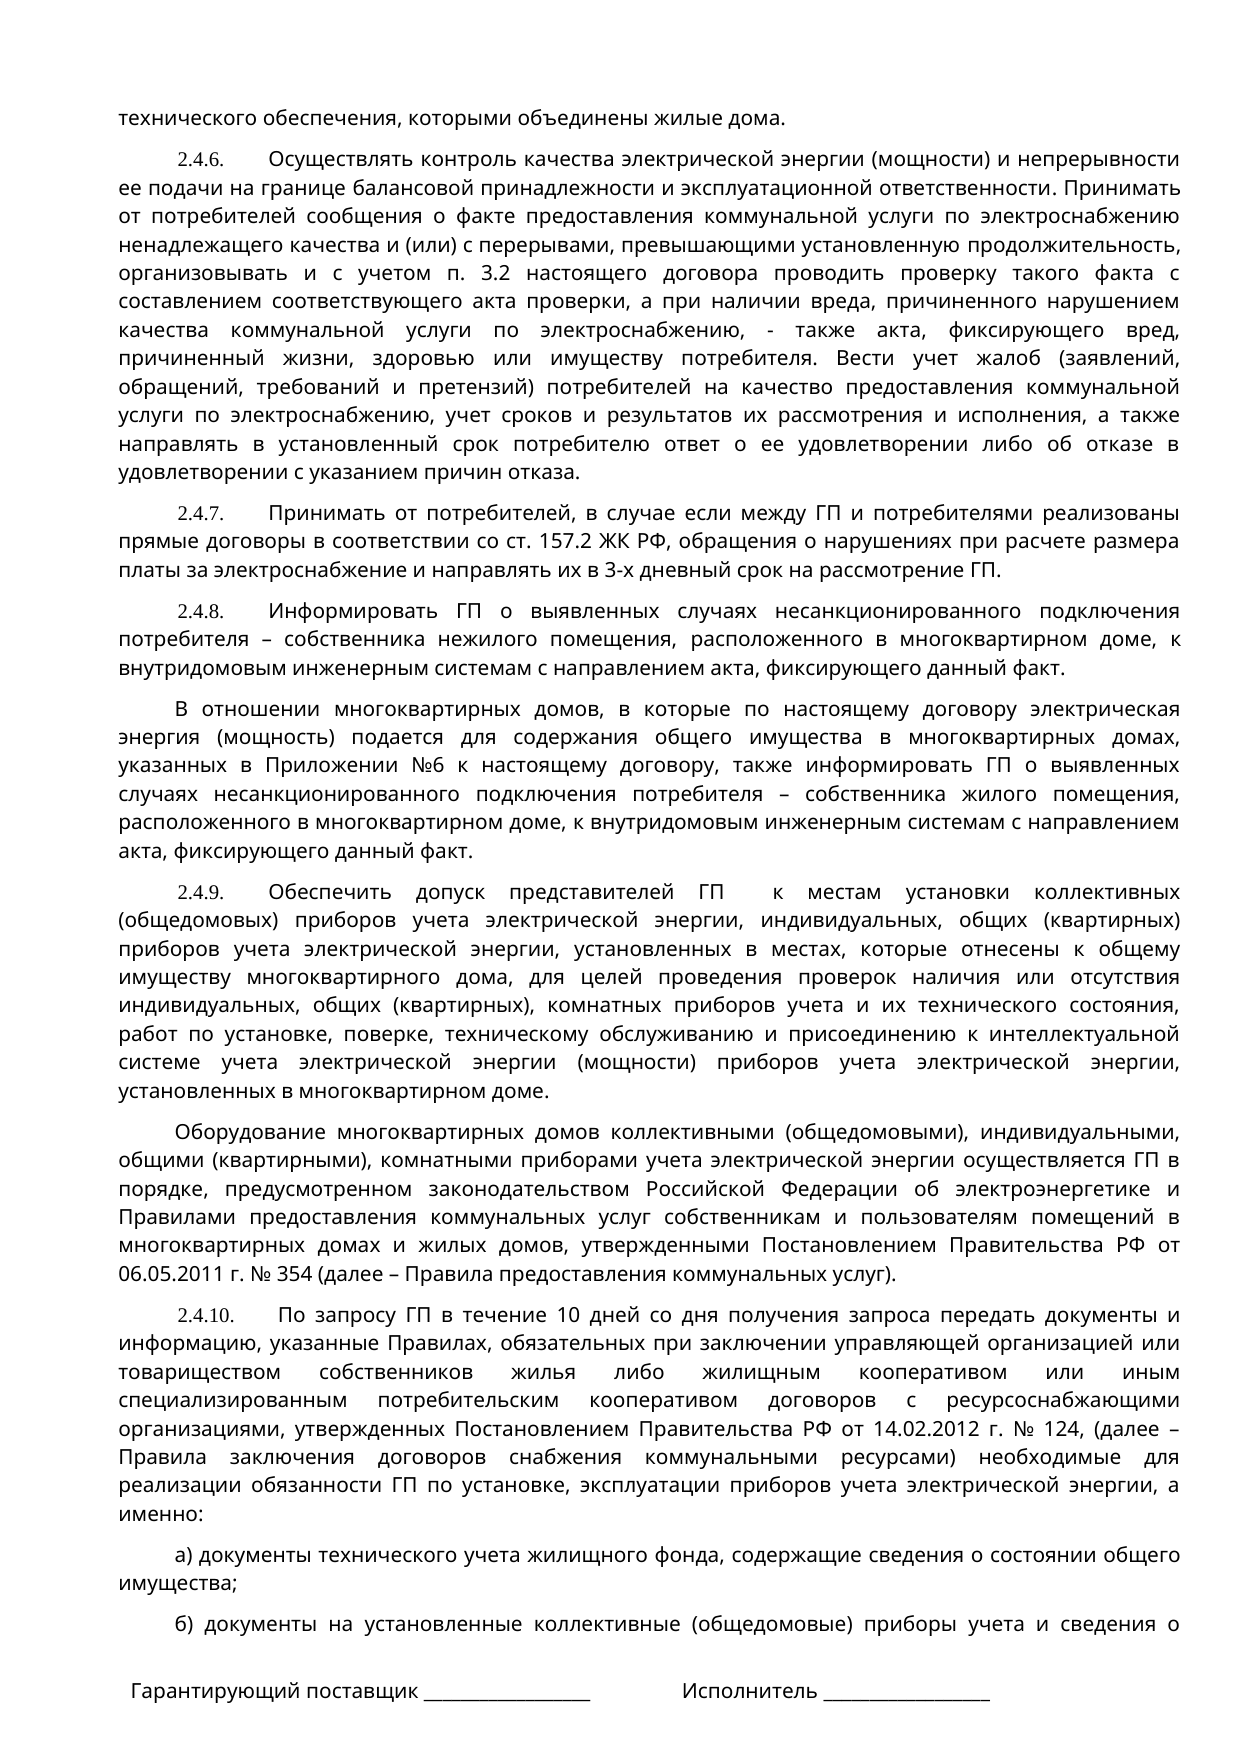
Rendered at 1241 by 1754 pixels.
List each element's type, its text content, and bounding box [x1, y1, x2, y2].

list Принимать от потребителей, в случае если между ГП и потребителями реализованы прямые договоры в соответствии со ст. 157.2 ЖК РФ, обращения о нарушениях при расчете размера платы за электроснабжение и направлять их в 3-х дневный срок на рассмотрение ГП. [118, 498, 1181, 583]
text В отношении многоквартирных домов, в которые по настоящему договору электрическая энергия (мощность) подается для содержания общего имущества в многоквартирных домах, указанных в Приложении №6 к настоящему договору, также информировать ГП о выявленных случаях несанкционированного подключения потребителя – собственника жилого помещения, расположенного в многоквартирном доме, к внутридомовым инженерным системам с направлением акта, фиксирующего данный факт. [118, 694, 1181, 864]
text а) документы технического учета жилищного фонда, содержащие сведения о состоянии общего имущества; [118, 1540, 1181, 1597]
list По запросу ГП в течение 10 дней со дня получения запроса передать документы и информацию, указанные Правилах, обязательных при заключении управляющей организацией или товариществом собственников жилья либо жилищным кооперативом или иным специализированным потребительским кооперативом договоров с ресурсоснабжающими организациями, утвержденных Постановлением Правительства РФ от 14.02.2012 г. № 124, (далее – Правила заключения договоров снабжения коммунальными ресурсами) необходимые для реализации обязанности ГП по установке, эксплуатации приборов учета электрической энергии, а именно: [118, 1300, 1181, 1527]
text Оборудование многоквартирных домов коллективными (общедомовыми), индивидуальными, общими (квартирными), комнатными приборами учета электрической энергии осуществляется ГП в порядке, предусмотренном законодательством Российской Федерации об электроэнергетике и Правилами предоставления коммунальных услуг собственникам и пользователям помещений в многоквартирных домах и жилых домов, утвержденными Постановлением Правительства РФ от 06.05.2011 г. № 354 (далее – Правила предоставления коммунальных услуг). [118, 1117, 1181, 1287]
list Информировать ГП о выявленных случаях несанкционированного подключения потребителя – собственника нежилого помещения, расположенного в многоквартирном доме, к внутридомовым инженерным системам с направлением акта, фиксирующего данный факт. [118, 596, 1181, 681]
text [118, 1609, 1181, 1638]
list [118, 103, 1181, 132]
list Осуществлять контроль качества электрической энергии (мощности) и непрерывности ее подачи на границе балансовой принадлежности и эксплуатационной ответственности. Принимать от потребителей сообщения о факте предоставления коммунальной услуги по электроснабжению ненадлежащего качества и (или) с перерывами, превышающими установленную продолжительность, организовывать и с учетом п. 3.2 настоящего договора проводить проверку такого факта с составлением соответствующего акта проверки, а при наличии вреда, причиненного нарушением качества коммунальной услуги по электроснабжению, - также акта, фиксирующего вред, причиненный жизни, здоровью или имуществу потребителя. Вести учет жалоб (заявлений, обращений, требований и претензий) потребителей на качество предоставления коммунальной услуги по электроснабжению, учет сроков и результатов их рассмотрения и исполнения, а также направлять в установленный срок потребителю ответ о ее удовлетворении либо об отказе в удовлетворении с указанием причин отказа. [118, 144, 1181, 486]
list Обеспечить допуск представителей ГП к местам установки коллективных (общедомовых) приборов учета электрической энергии, индивидуальных, общих (квартирных) приборов учета электрической энергии, установленных в местах, которые отнесены к общему имуществу многоквартирного дома, для целей проведения проверок наличия или отсутствия индивидуальных, общих (квартирных), комнатных приборов учета и их технического состояния, работ по установке, поверке, техническому обслуживанию и присоединению к интеллектуальной системе учета электрической энергии (мощности) приборов учета электрической энергии, установленных в многоквартирном доме. [118, 877, 1181, 1104]
